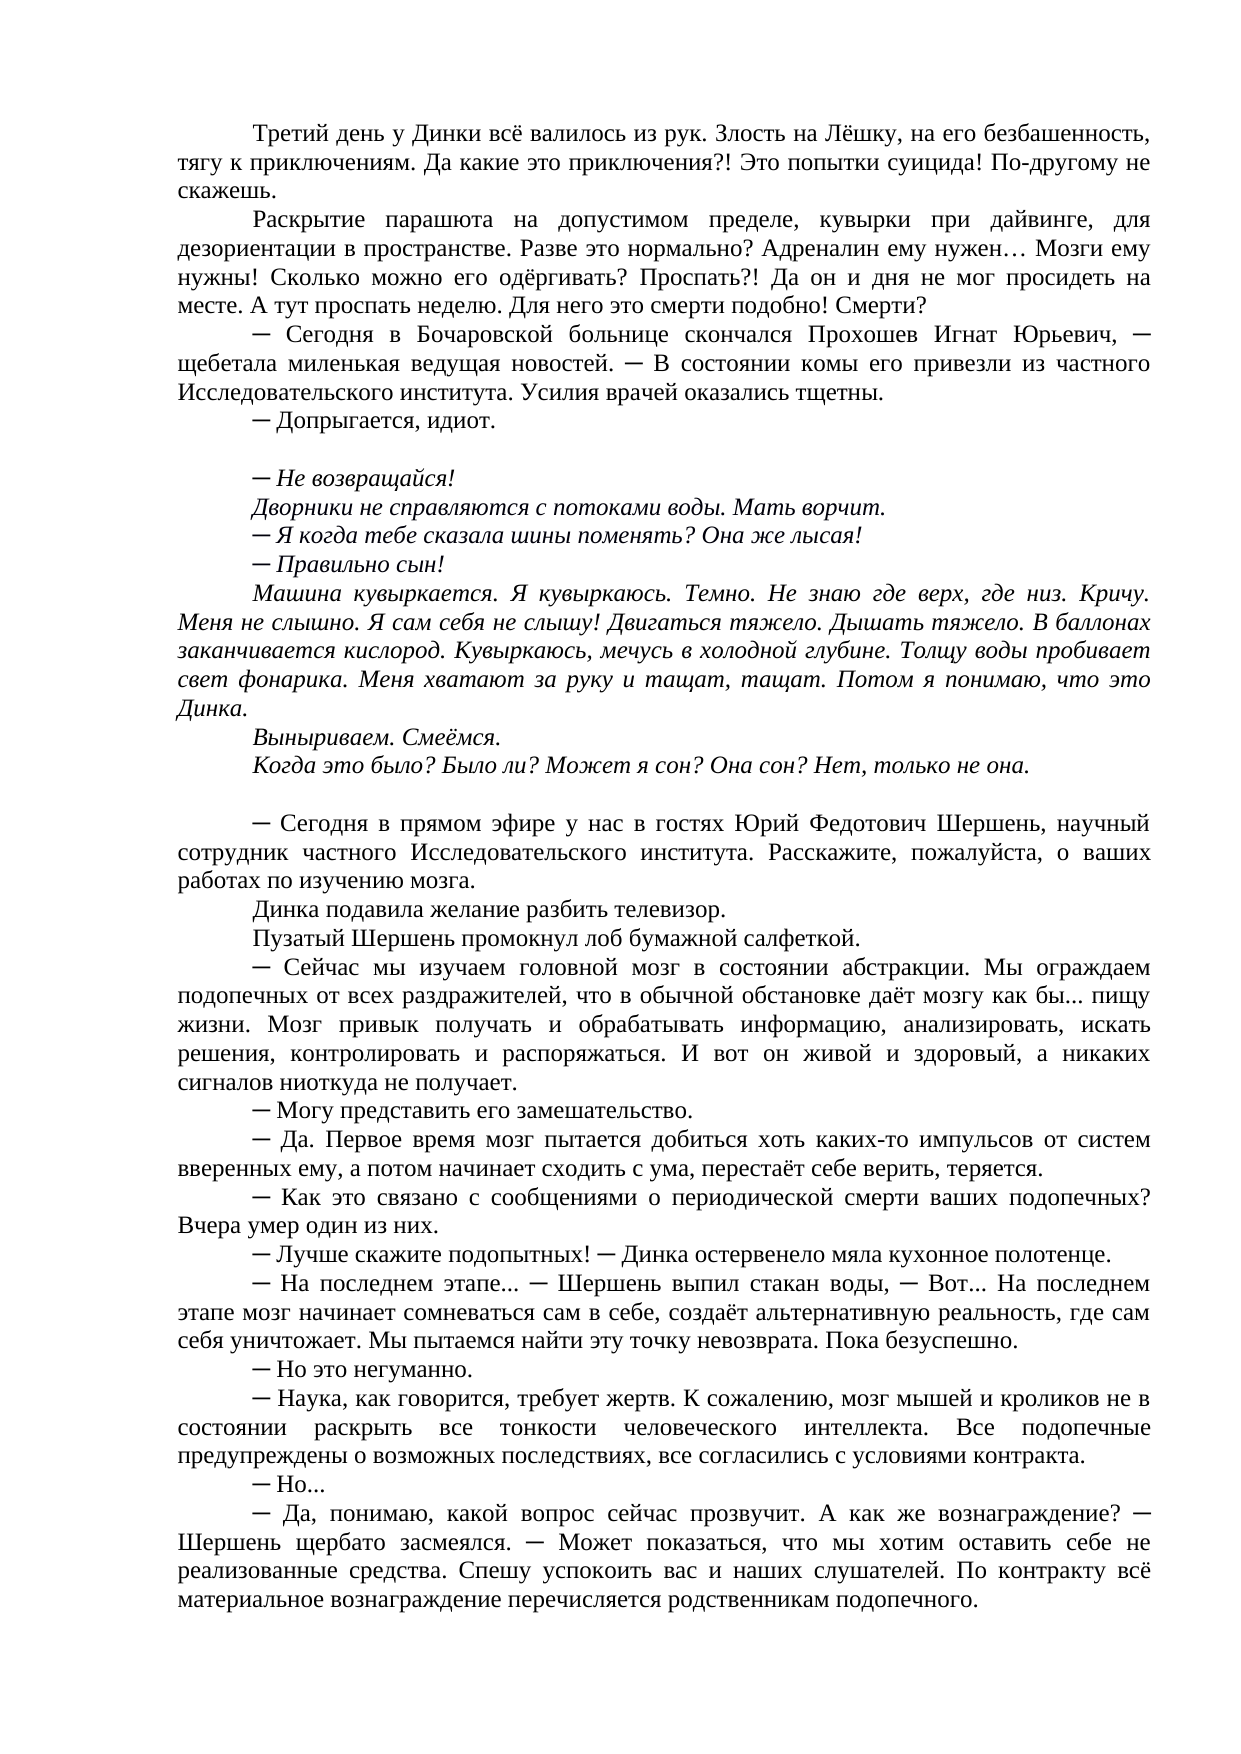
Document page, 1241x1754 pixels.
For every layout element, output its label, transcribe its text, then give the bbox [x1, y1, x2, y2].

text ─ Допрыгается, идиот. [177, 406, 1152, 434]
text Динка подавила желание разбить телевизор. [177, 894, 1152, 923]
text ─ Да. Первое время мозг пытается добиться хоть каких-то импульсов от систем вверенных ему, а потом начинает сходить с ума, перестаёт себе верить, теряется. [177, 1124, 1152, 1182]
text ─ На последнем этапе... ─ Шершень выпил стакан воды, ─ Вот... На последнем этапе мозг начинает сомневаться сам в себе, создаёт альтернативную реальность, где сам себя уничтожает. Мы пытаемся найти эту точку невозврата. Пока безуспешно. [177, 1268, 1152, 1354]
text Пузатый Шершень промокнул лоб бумажной салфеткой. [177, 923, 1152, 952]
text Раскрытие парашюта на допустимом пределе, кувырки при дайвинге, для дезориентации в пространстве. Разве это нормально? Адреналин ему нужен… Мозги ему нужны! Сколько можно его одёргивать? Проспать?! Да он и дня не мог просидеть на месте. А тут проспать неделю. Для него это смерти подобно! Смерти? [177, 204, 1152, 319]
text ─ Наука, как говорится, требует жертв. К сожалению, мозг мышей и кроликов не в состоянии раскрыть все тонкости человеческого интеллекта. Все подопечные предупреждены о возможных последствиях, все согласились с условиями контракта. [177, 1383, 1152, 1469]
text ─ Да, понимаю, какой вопрос сейчас прозвучит. А как же вознаграждение? ─ Шершень щербато засмеялся. ─ Может показаться, что мы хотим оставить себе не реализованные средства. Спешу успокоить вас и наших слушателей. По контракту всё материальное вознаграждение перечисляется родственникам подопечного. [177, 1498, 1152, 1613]
text ─ Сейчас мы изучаем головной мозг в состоянии абстракции. Мы ограждаем подопечных от всех раздражителей, что в обычной обстановке даёт мозгу как бы... пищу жизни. Мозг привык получать и обрабатывать информацию, анализировать, искать решения, контролировать и распоряжаться. И вот он живой и здоровый, а никаких сигналов ниоткуда не получает. [177, 952, 1152, 1096]
text ─ Но... [177, 1469, 1152, 1498]
text ─ Я когда тебе сказала шины поменять? Она же лысая! [177, 521, 1152, 549]
text ─ Не возвращайся! [177, 463, 1152, 492]
text ─ Сегодня в прямом эфире у нас в гостях Юрий Федотович Шершень, научный сотрудник частного Исследовательского института. Расскажите, пожалуйста, о ваших работах по изучению мозга. [177, 808, 1152, 894]
text Третий день у Динки всё валилось из рук. Злость на Лёшку, на его безбашенность, тягу к приключениям. Да какие это приключения?! Это попытки суицида! По-другому не скажешь. [177, 118, 1152, 204]
text ─ Но это негуманно. [177, 1354, 1152, 1383]
text ─ Лучше скажите подопытных! ─ Динка остервенело мяла кухонное полотенце. [177, 1239, 1152, 1268]
text Дворники не справляются с потоками воды. Мать ворчит. [177, 492, 1152, 521]
text ─ Могу представить его замешательство. [177, 1096, 1152, 1124]
text Машина кувыркается. Я кувыркаюсь. Темно. Не знаю где верх, где низ. Кричу. Меня не слышно. Я сам себя не слышу! Двигаться тяжело. Дышать тяжело. В баллонах заканчивается кислород. Кувыркаюсь, мечусь в холодной глубине. Толщу воды пробивает свет фонарика. Меня хватают за руку и тащат, тащат. Потом я понимаю, что это Динка. [177, 578, 1152, 722]
text ─ Сегодня в Бочаровской больнице скончался Прохошев Игнат Юрьевич, ─ щебетала миленькая ведущая новостей. ─ В состоянии комы его привезли из частного Исследовательского института. Усилия врачей оказались тщетны. [177, 319, 1152, 406]
text Выныриваем. Смеёмся. [177, 722, 1152, 751]
text Когда это было? Было ли? Может я сон? Она сон? Нет, только не она. [177, 751, 1152, 779]
text ─ Как это связано с сообщениями о периодической смерти ваших подопечных? Вчера умер один из них. [177, 1182, 1152, 1239]
text ─ Правильно сын! [177, 549, 1152, 578]
